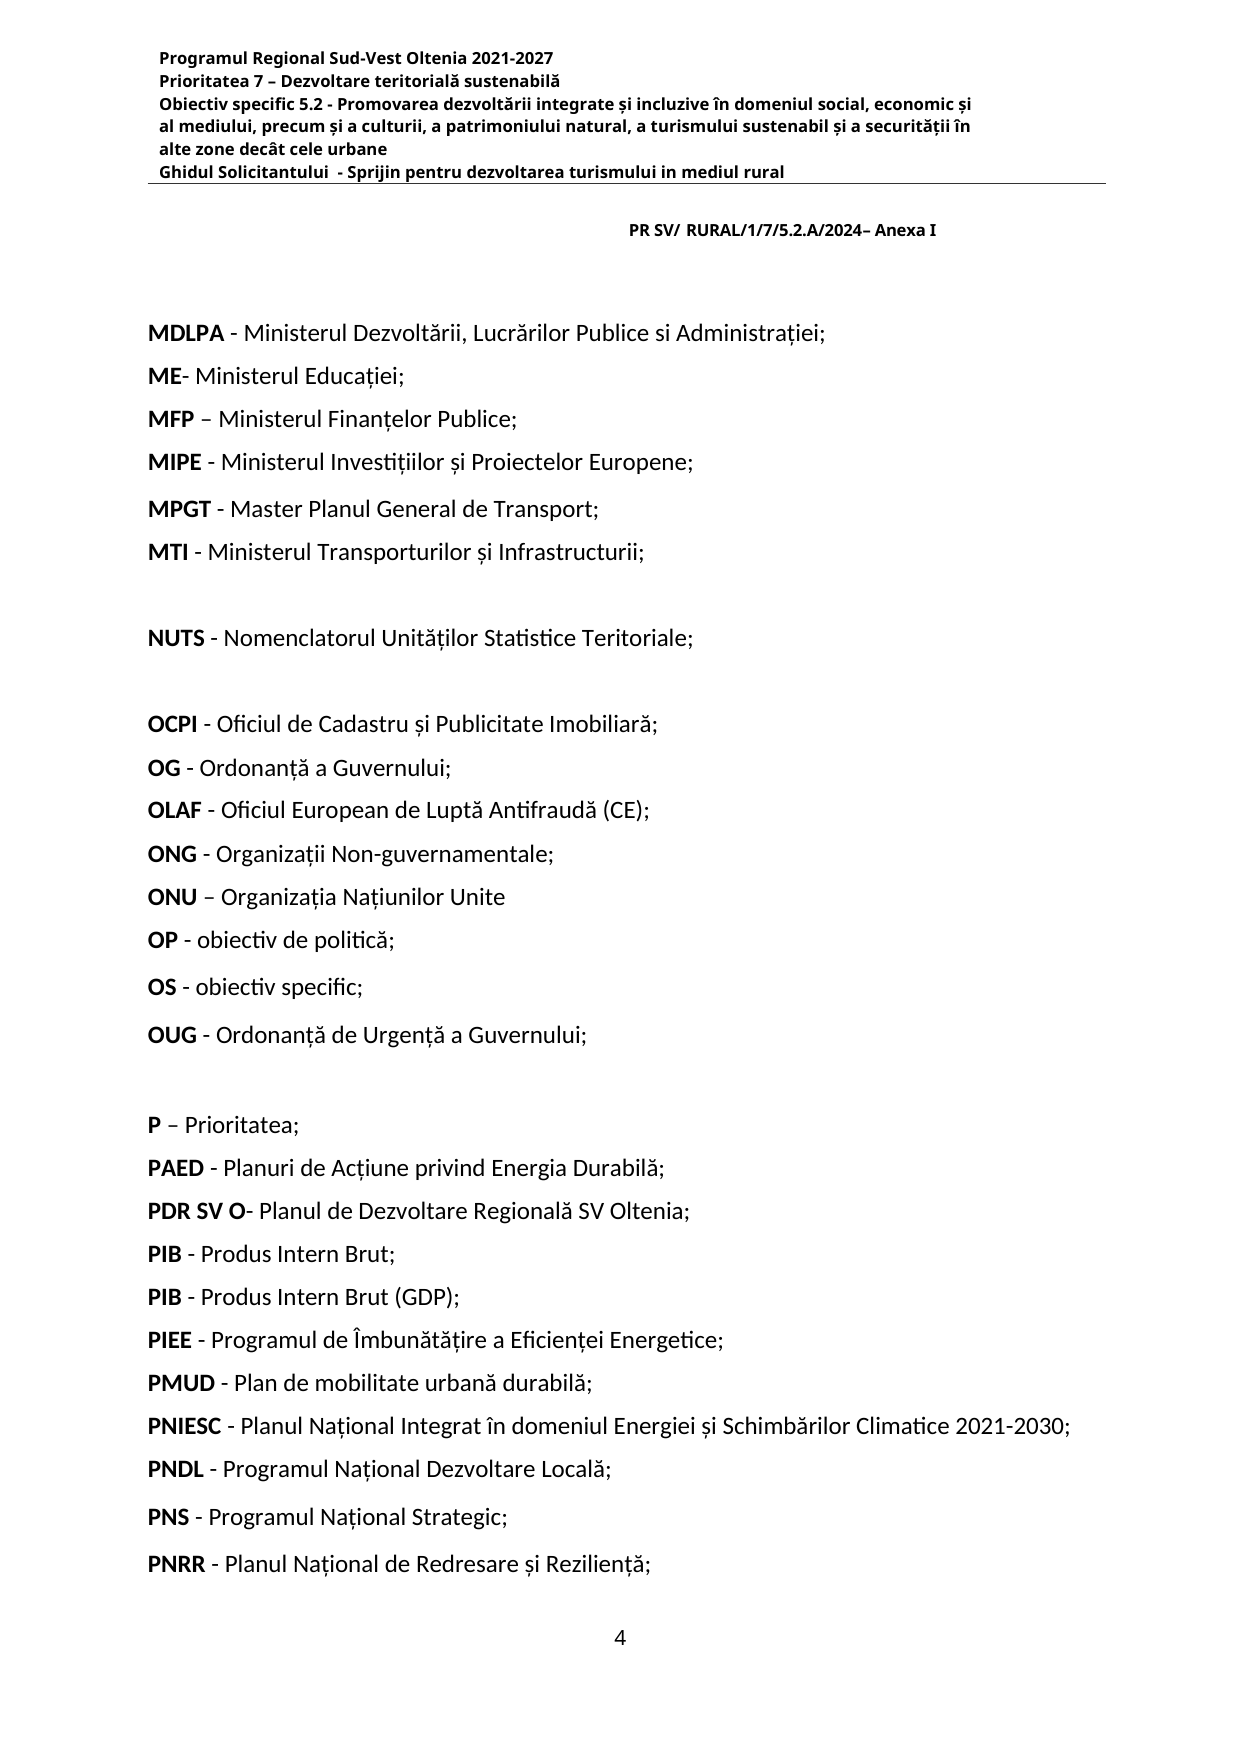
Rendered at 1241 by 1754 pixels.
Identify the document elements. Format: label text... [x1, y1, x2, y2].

text OCPI - Oficiul de Cadastru și Publicitate Imobiliară; [148, 709, 1093, 739]
text PNRR - Planul Național de Redresare și Reziliență; [148, 1548, 1093, 1579]
text PNDL - Programul Național Dezvoltare Locală; [148, 1453, 1093, 1484]
text PIEE - Programul de Îmbunătățire a Eficienței Energetice; [148, 1324, 1093, 1355]
text MTI - Ministerul Transporturilor și Infrastructurii; [148, 537, 1093, 567]
text ONU – Organizația Națiunilor Unite [148, 881, 1093, 911]
text PNIESC - Planul Național Integrat în domeniul Energiei și Schimbărilor Climatice 2021-2030; [148, 1410, 1093, 1441]
text OUG - Ordonanță de Urgență a Guvernului; [148, 1019, 1093, 1049]
text NUTS - Nomenclatorul Unităților Statistice Teritoriale; [148, 623, 1093, 653]
text MFP – Ministerul Finanțelor Publice; [148, 403, 1093, 433]
text OP - obiectiv de politică; [148, 924, 1093, 954]
text PIB - Produs Intern Brut; [148, 1238, 1093, 1269]
text OLAF - Oficiul European de Luptă Antifraudă (CE); [148, 795, 1093, 825]
text PAED - Planuri de Acțiune privind Energia Durabilă; [148, 1152, 1093, 1183]
text P – Prioritatea; [148, 1109, 1093, 1140]
text MIPE - Ministerul Investițiilor și Proiectelor Europene; [148, 446, 1093, 477]
text OG - Ordonanță a Guvernului; [148, 752, 1093, 782]
text OS - obiectiv specific; [148, 971, 1093, 1002]
text MPGT - Master Planul General de Transport; [148, 493, 1093, 524]
text PDR SV O- Planul de Dezvoltare Regională SV Oltenia; [148, 1195, 1093, 1226]
text ONG - Organizații Non-guvernamentale; [148, 838, 1093, 868]
text PMUD - Plan de mobilitate urbană durabilă; [148, 1367, 1093, 1398]
text PNS - Programul Național Strategic; [148, 1501, 1093, 1531]
text PIB - Produs Intern Brut (GDP); [148, 1281, 1093, 1312]
text ME- Ministerul Educației; [148, 360, 1093, 391]
text MDLPA - Ministerul Dezvoltării, Lucrărilor Publice si Administrației; [148, 317, 1093, 347]
